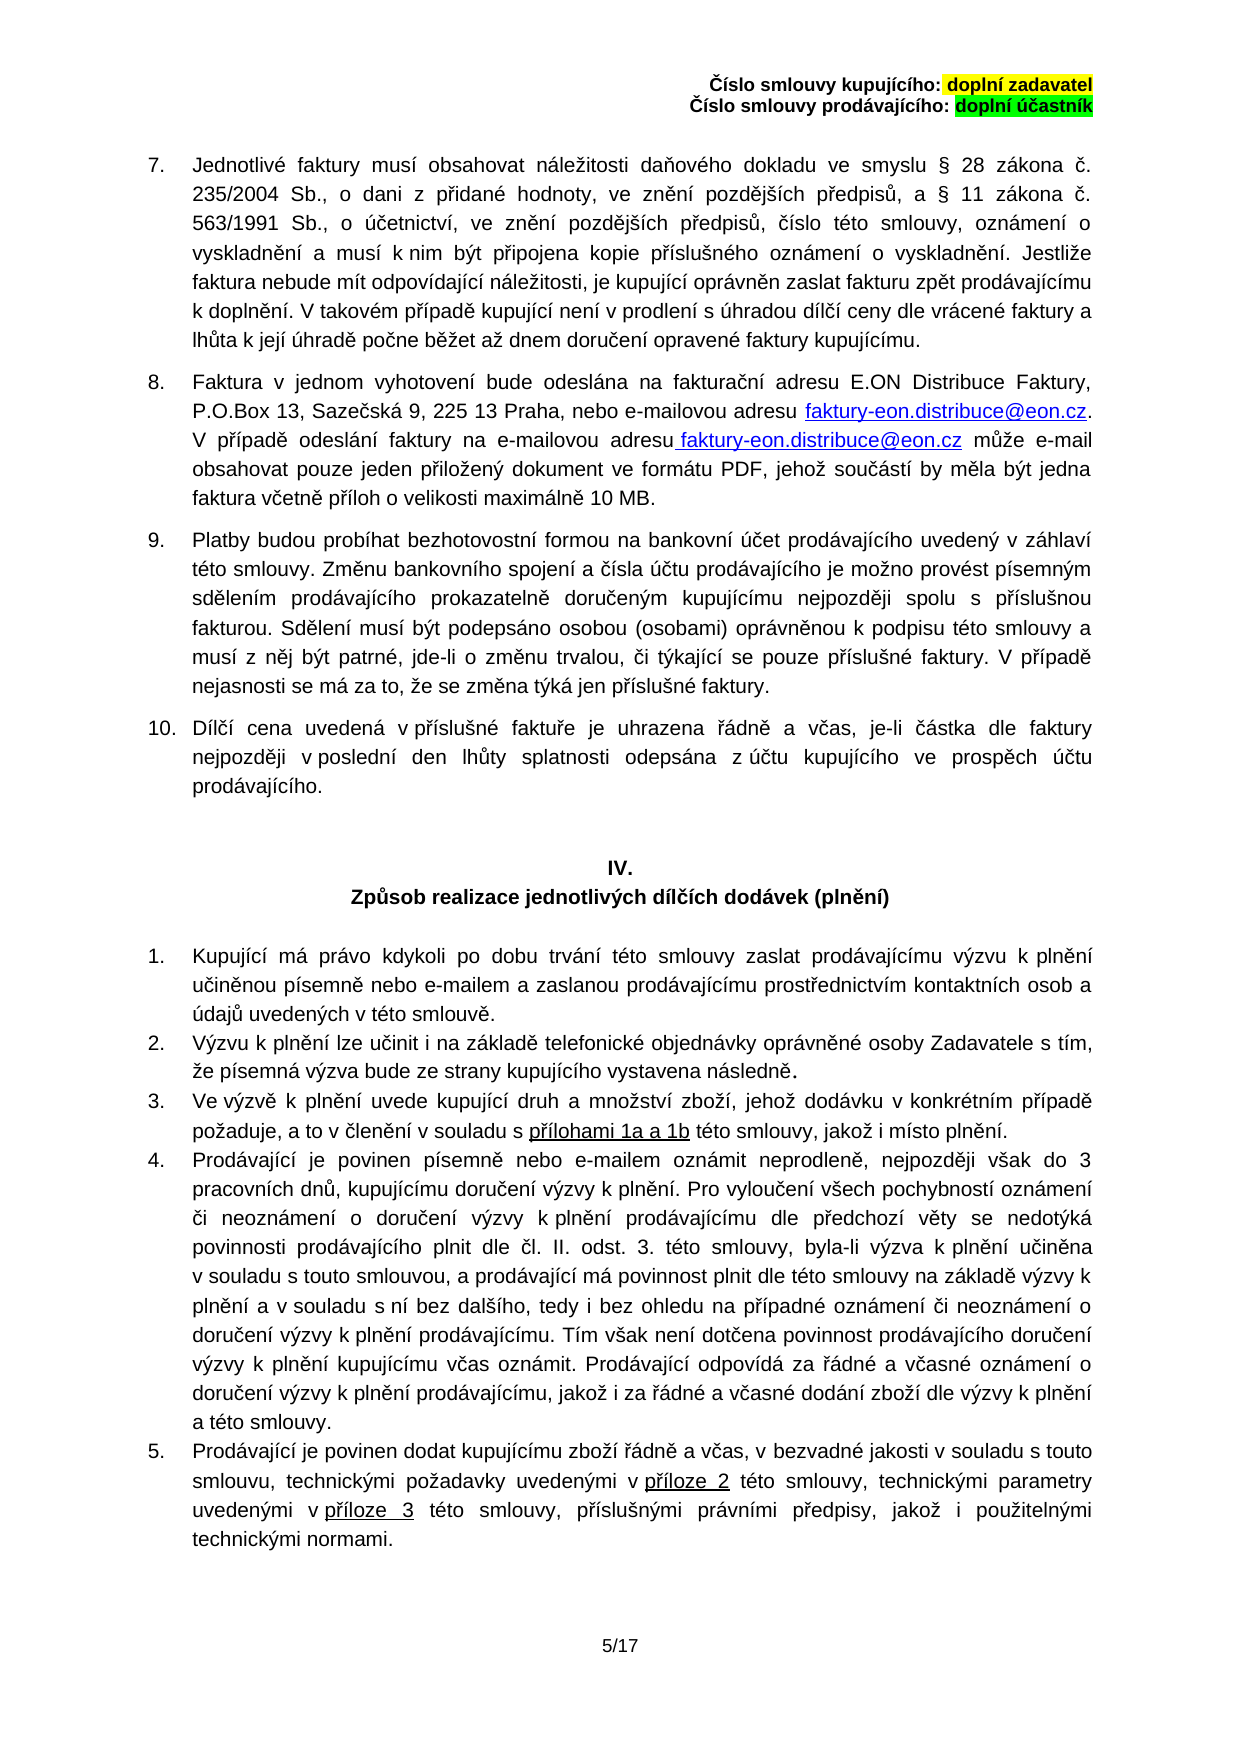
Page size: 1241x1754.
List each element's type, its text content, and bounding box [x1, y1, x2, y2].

list Jednotlivé faktury musí obsahovat náležitosti daňového dokladu ve smyslu § 28 zákona č. 235/2004 Sb., o dani z přidané hodnoty, ve znění pozdějších předpisů, a § 11 zákona č. 563/1991 Sb., o účetnictví, ve znění pozdějších předpisů, číslo této smlouvy, oznámení o vyskladnění a musí k nim být připojena kopie příslušného oznámení o vyskladnění. Jestliže faktura nebude mít odpovídající náležitosti, je kupující oprávněn zaslat fakturu zpět prodávajícímu k doplnění. V takovém případě kupující není v prodlení s úhradou dílčí ceny dle vrácené faktury a lhůta k její úhradě počne běžet až dnem doručení opravené faktury kupujícímu. [148, 148, 1093, 352]
text Způsob realizace jednotlivých dílčích dodávek (plnění) [148, 880, 1093, 909]
list Prodávající je povinen písemně nebo e-mailem oznámit neprodleně, nejpozději však do 3 pracovních dnů, kupujícímu doručení výzvy k plnění. Pro vyloučení všech pochybností oznámení či neoznámení o doručení výzvy k plnění prodávajícímu dle předchozí věty se nedotýká povinnosti prodávajícího plnit dle čl. II. odst. 3. této smlouvy, byla-li výzva k plnění učiněna v souladu s touto smlouvou, a prodávající má povinnost plnit dle této smlouvy na základě výzvy k plnění a v souladu s ní bez dalšího, tedy i bez ohledu na případné oznámení či neoznámení o doručení výzvy k plnění prodávajícímu. Tím však není dotčena povinnost prodávajícího doručení výzvy k plnění kupujícímu včas oznámit. Prodávající odpovídá za řádné a včasné oznámení o doručení výzvy k plnění prodávajícímu, jakož i za řádné a včasné dodání zboží dle výzvy k plnění a této smlouvy. [148, 1142, 1093, 1434]
list Prodávající je povinen dodat kupujícímu zboží řádně a včas, v bezvadné jakosti v souladu s touto smlouvu, technickými požadavky uvedenými v příloze 2 této smlouvy, technickými parametry uvedenými v příloze 3 této smlouvy, příslušnými právními předpisy, jakož i použitelnými technickými normami. [148, 1434, 1093, 1551]
list Faktura v jednom vyhotovení bude odeslána na fakturační adresu E.ON Distribuce Faktury, P.O.Box 13, Sazečská 9, 225 13 Praha, nebo e-mailovou adresu faktury-eon.distribuce@eon.cz. V případě odeslání faktury na e-mailovou adresu faktury-eon.distribuce@eon.cz může e-mail obsahovat pouze jeden přiložený dokument ve formátu PDF, jehož součástí by měla být jedna faktura včetně příloh o velikosti maximálně 10 MB. [148, 364, 1093, 510]
list Platby budou probíhat bezhotovostní formou na bankovní účet prodávajícího uvedený v záhlaví této smlouvy. Změnu bankovního spojení a čísla účtu prodávajícího je možno provést písemným sdělením prodávajícího prokazatelně doručeným kupujícímu nejpozději spolu s příslušnou fakturou. Sdělení musí být podepsáno osobou (osobami) oprávněnou k podpisu této smlouvy a musí z něj být patrné, jde-li o změnu trvalou, či týkající se pouze příslušné faktury. V případě nejasnosti se má za to, že se změna týká jen příslušné faktury. [148, 523, 1093, 698]
list Dílčí cena uvedená v příslušné faktuře je uhrazena řádně a včas, je-li částka dle faktury nejpozději v poslední den lhůty splatnosti odepsána z účtu kupujícího ve prospěch účtu prodávajícího. [148, 710, 1093, 798]
list Výzvu k plnění lze učinit i na základě telefonické objednávky oprávněné osoby Zadavatele s tím, že písemná výzva bude ze strany kupujícího vystavena následně. [148, 1026, 1093, 1084]
list Ve výzvě k plnění uvede kupující druh a množství zboží, jehož dodávku v konkrétním případě požaduje, a to v členění v souladu s přílohami 1a a 1b této smlouvy, jakož i místo plnění. [148, 1084, 1093, 1142]
list Kupující má právo kdykoli po dobu trvání této smlouvy zaslat prodávajícímu výzvu k plnění učiněnou písemně nebo e-mailem a zaslanou prodávajícímu prostřednictvím kontaktních osob a údajů uvedených v této smlouvě. [148, 938, 1093, 1026]
text IV. [148, 851, 1093, 880]
